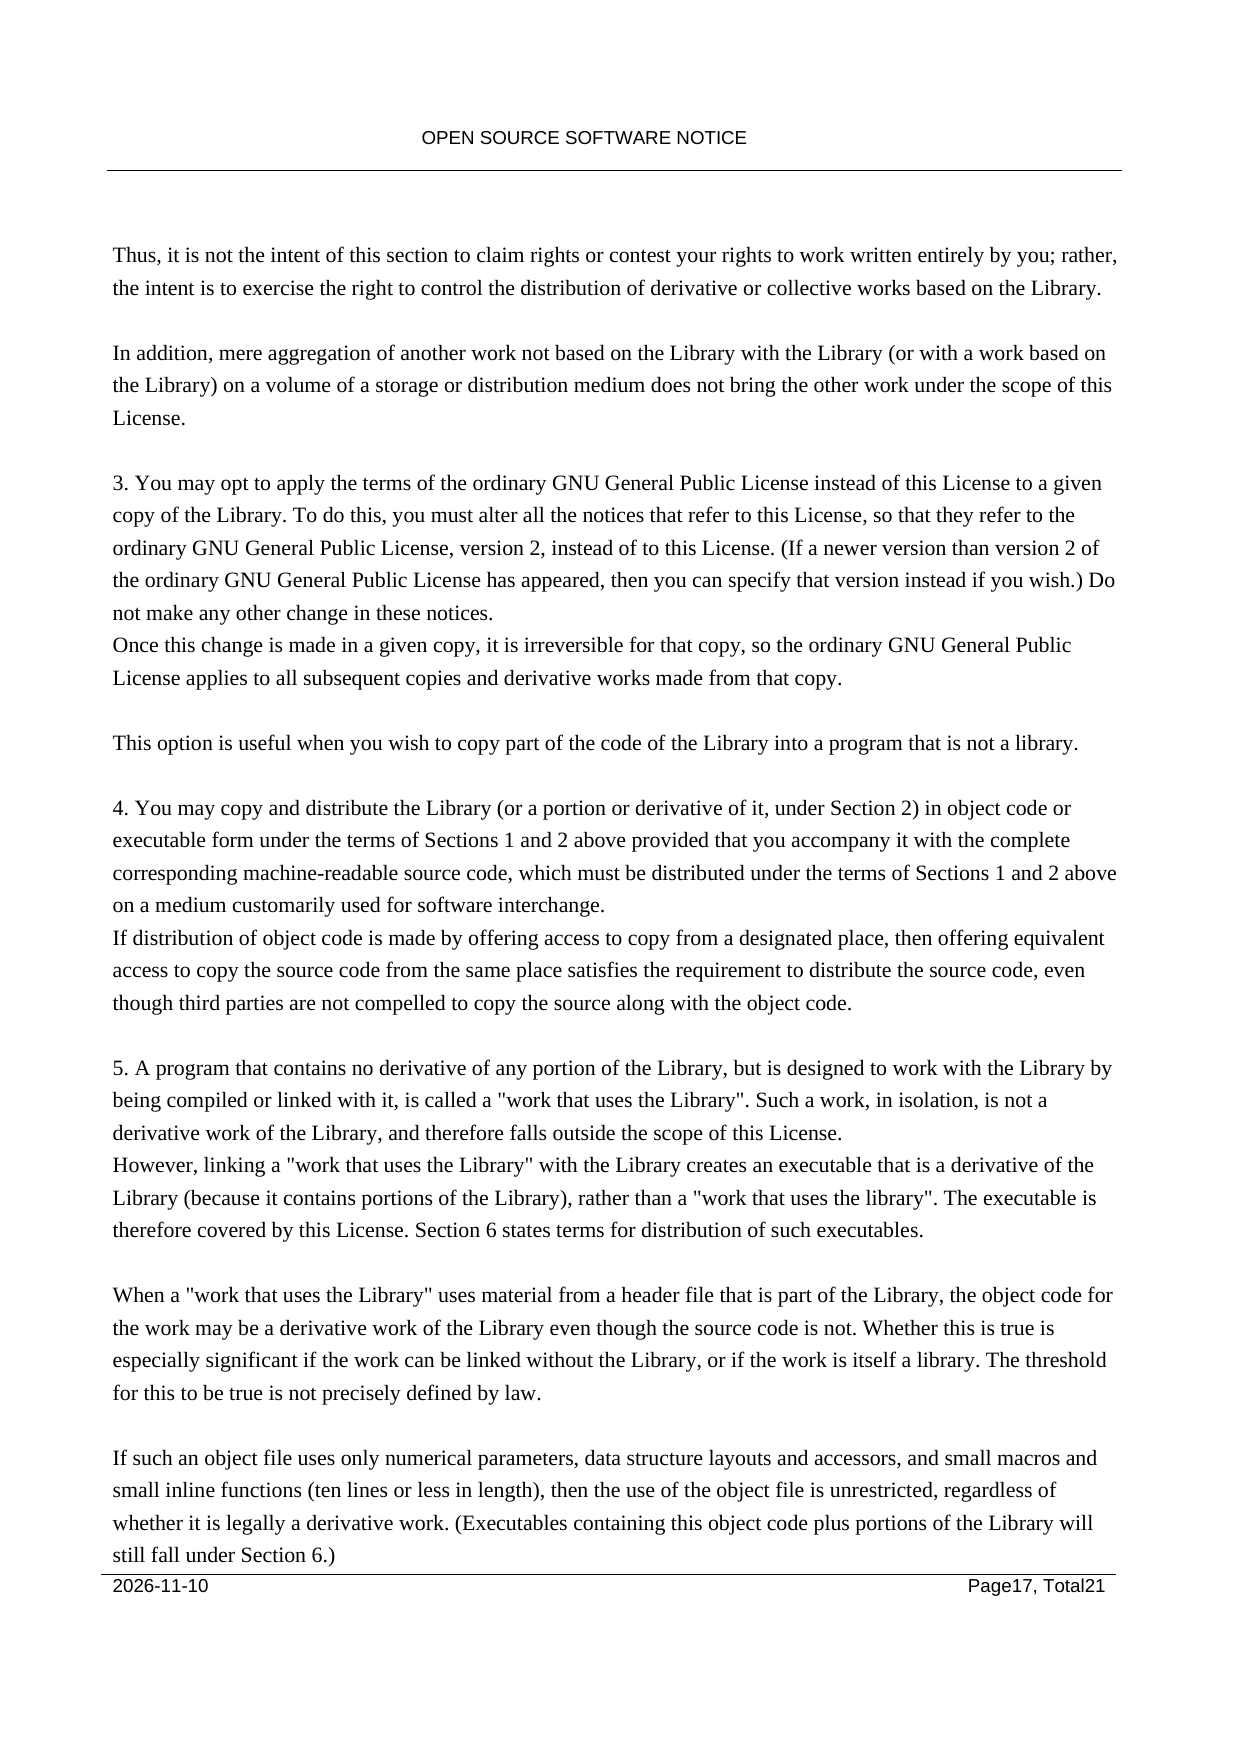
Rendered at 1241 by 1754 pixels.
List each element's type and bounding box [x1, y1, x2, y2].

text [112, 206, 1128, 1571]
